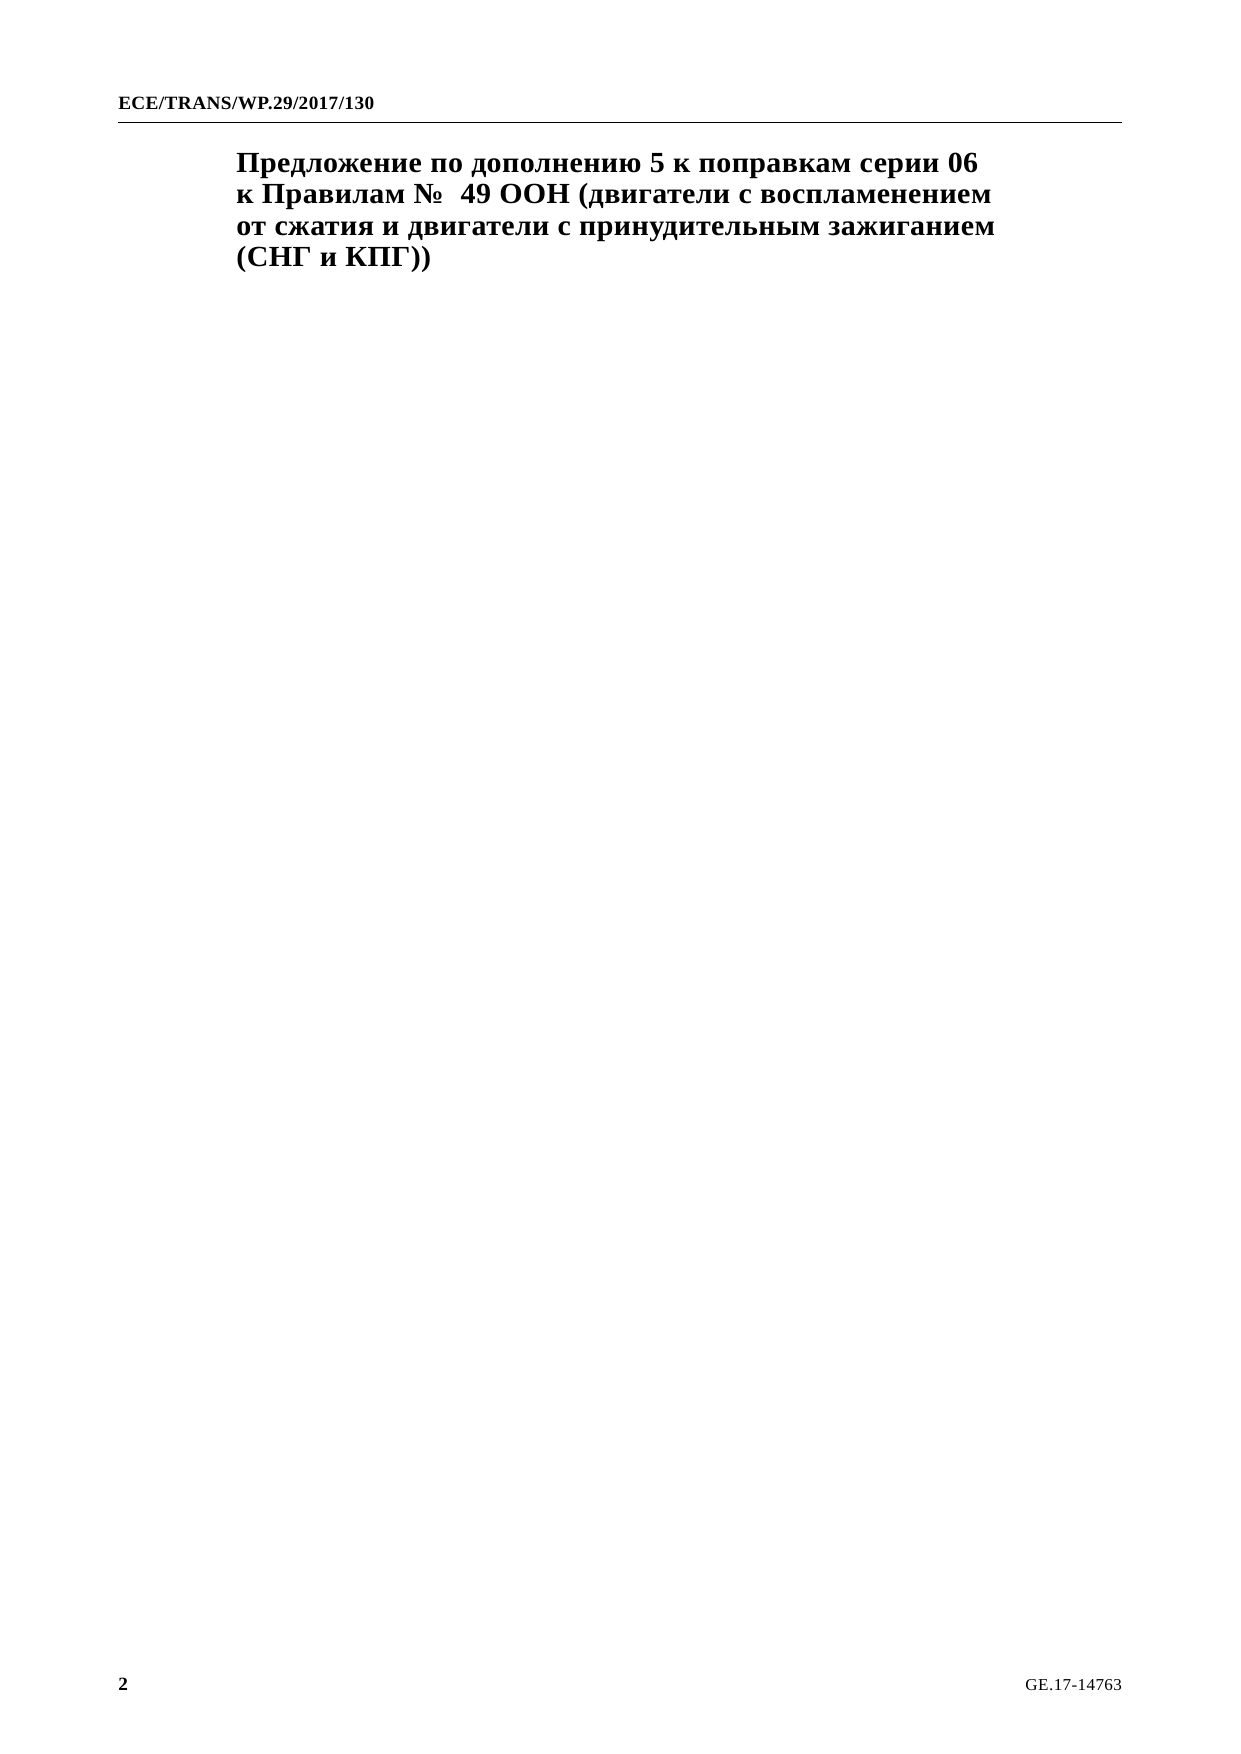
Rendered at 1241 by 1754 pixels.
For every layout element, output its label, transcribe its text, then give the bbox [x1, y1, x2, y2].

text Предложение по дополнению 5 к поправкам серии 06 к Правилам № 49 ООН (двигатели с воспламенением от сжатия и двигатели с принудительным зажиганием (СНГ и КПГ)) [118, 148, 1004, 273]
